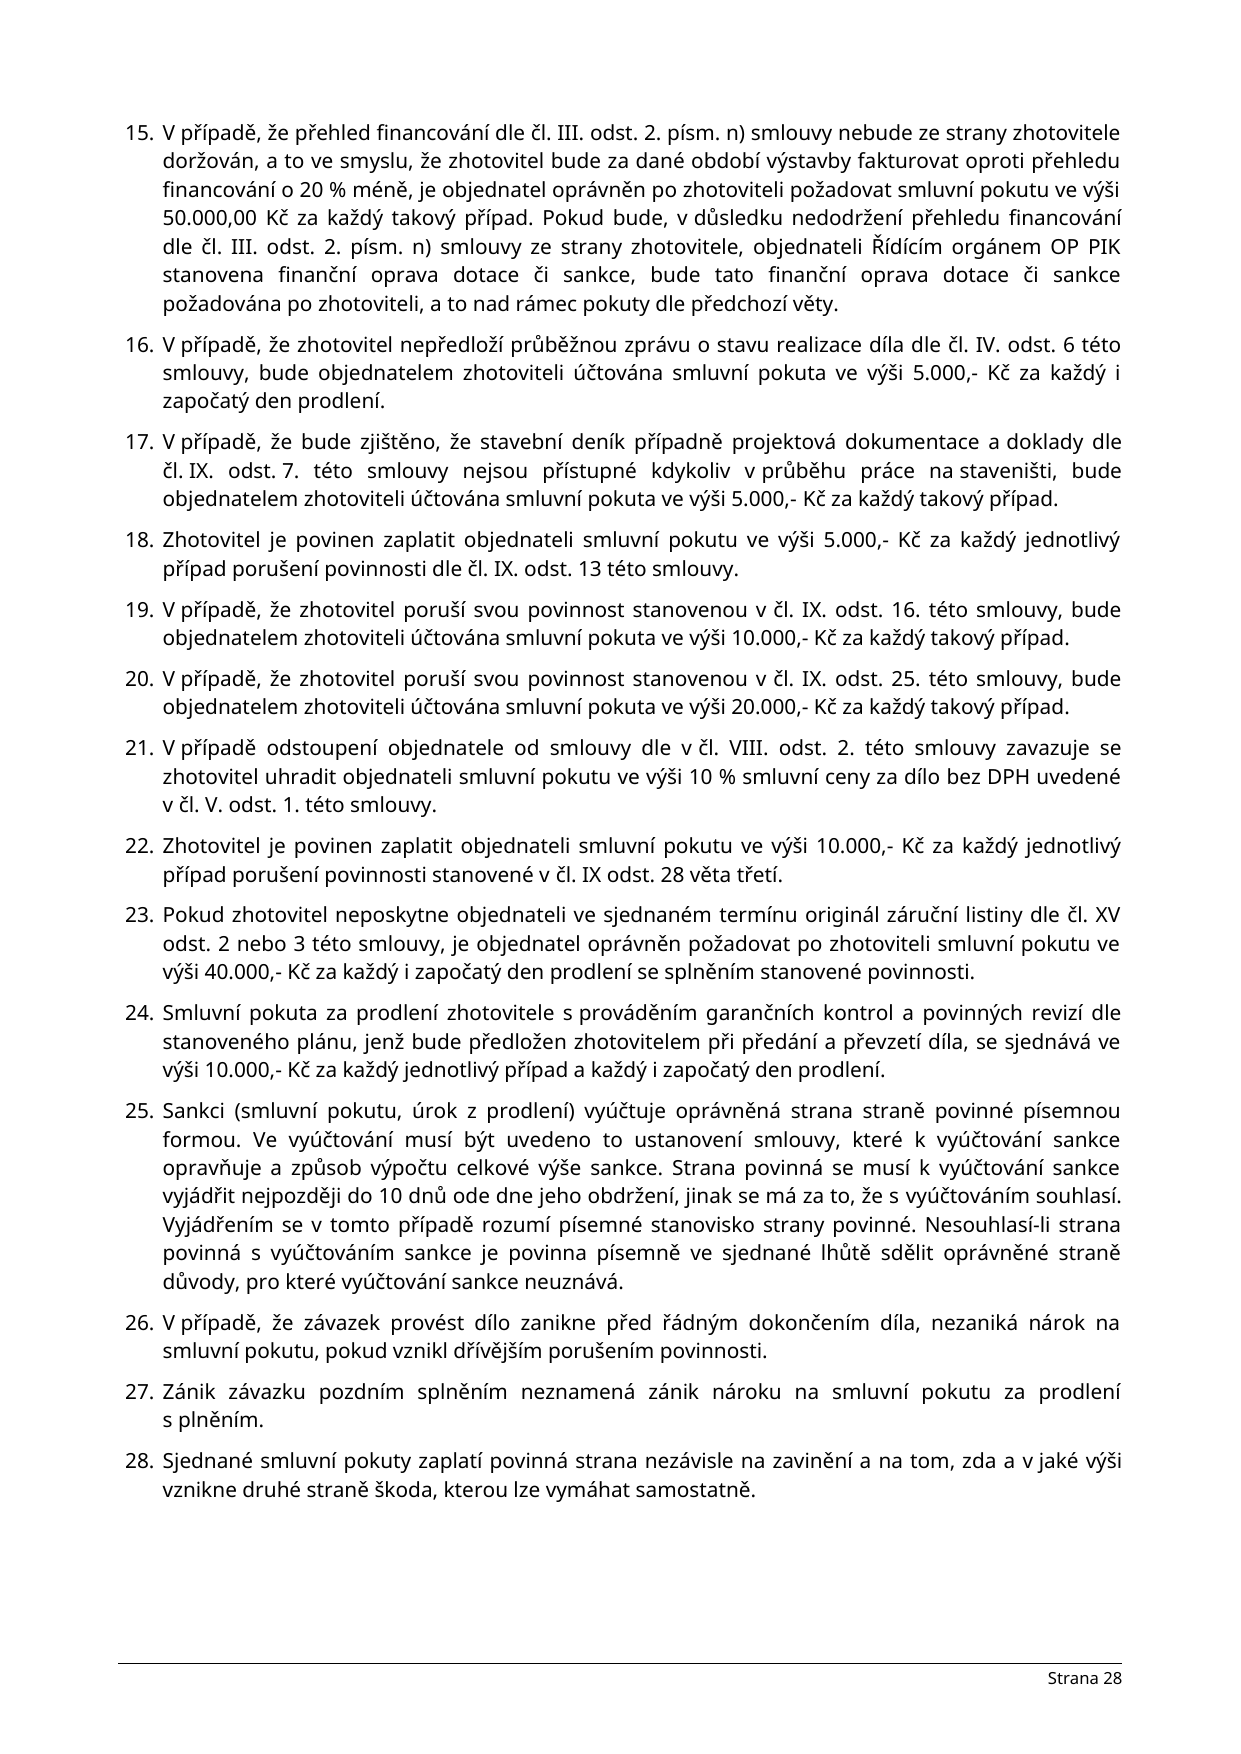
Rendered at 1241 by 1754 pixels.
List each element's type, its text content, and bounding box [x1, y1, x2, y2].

list V případě, že zhotovitel poruší svou povinnost stanovenou v čl. IX. odst. 16. této smlouvy, bude objednatelem zhotoviteli účtována smluvní pokuta ve výši 10.000,- Kč za každý takový případ. [125, 595, 1122, 652]
list Smluvní pokuta za prodlení zhotovitele s prováděním garančních kontrol a povinných revizí dle stanoveného plánu, jenž bude předložen zhotovitelem při předání a převzetí díla, se sjednává ve výši 10.000,- Kč za každý jednotlivý případ a každý i započatý den prodlení. [125, 998, 1122, 1084]
list V případě, že přehled financování dle čl. III. odst. 2. písm. n) smlouvy nebude ze strany zhotovitele doržován, a to ve smyslu, že zhotovitel bude za dané období výstavby fakturovat oproti přehledu financování o 20 % méně, je objednatel oprávněn po zhotoviteli požadovat smluvní pokutu ve výši 50.000,00 Kč za každý takový případ. Pokud bude, v důsledku nedodržení přehledu financování dle čl. III. odst. 2. písm. n) smlouvy ze strany zhotovitele, objednateli Řídícím orgánem OP PIK stanovena finanční oprava dotace či sankce, bude tato finanční oprava dotace či sankce požadována po zhotoviteli, a to nad rámec pokuty dle předchozí věty. [125, 118, 1122, 317]
list V případě odstoupení objednatele od smlouvy dle v čl. VIII. odst. 2. této smlouvy zavazuje se zhotovitel uhradit objednateli smluvní pokutu ve výši 10 % smluvní ceny za dílo bez DPH uvedené v čl. V. odst. 1. této smlouvy. [125, 733, 1122, 819]
list V případě, že zhotovitel nepředloží průběžnou zprávu o stavu realizace díla dle čl. IV. odst. 6 této smlouvy, bude objednatelem zhotoviteli účtována smluvní pokuta ve výši 5.000,- Kč za každý i započatý den prodlení. [125, 330, 1122, 415]
list V případě, že závazek provést dílo zanikne před řádným dokončením díla, nezaniká nárok na smluvní pokutu, pokud vznikl dřívějším porušením povinnosti. [125, 1308, 1122, 1365]
list V případě, že bude zjištěno, že stavební deník případně projektová dokumentace a doklady dle čl. IX. odst. 7. této smlouvy nejsou přístupné kdykoliv v průběhu práce na staveništi, bude objednatelem zhotoviteli účtována smluvní pokuta ve výši 5.000,- Kč za každý takový případ. [125, 427, 1122, 513]
list Zhotovitel je povinen zaplatit objednateli smluvní pokutu ve výši 5.000,- Kč za každý jednotlivý případ porušení povinnosti dle čl. IX. odst. 13 této smlouvy. [125, 525, 1122, 582]
list Zánik závazku pozdním splněním neznamená zánik nároku na smluvní pokutu za prodlení s plněním. [125, 1377, 1122, 1434]
list Sankci (smluvní pokutu, úrok z prodlení) vyúčtuje oprávněná strana straně povinné písemnou formou. Ve vyúčtování musí být uvedeno to ustanovení smlouvy, které k vyúčtování sankce opravňuje a způsob výpočtu celkové výše sankce. Strana povinná se musí k vyúčtování sankce vyjádřit nejpozději do 10 dnů ode dne jeho obdržení, jinak se má za to, že s vyúčtováním souhlasí. Vyjádřením se v tomto případě rozumí písemné stanovisko strany povinné. Nesouhlasí-li strana povinná s vyúčtováním sankce je povinna písemně ve sjednané lhůtě sdělit oprávněné straně důvody, pro které vyúčtování sankce neuznává. [125, 1096, 1122, 1295]
list V případě, že zhotovitel poruší svou povinnost stanovenou v čl. IX. odst. 25. této smlouvy, bude objednatelem zhotoviteli účtována smluvní pokuta ve výši 20.000,- Kč za každý takový případ. [125, 664, 1122, 721]
list Zhotovitel je povinen zaplatit objednateli smluvní pokutu ve výši 10.000,- Kč za každý jednotlivý případ porušení povinnosti stanovené v čl. IX odst. 28 věta třetí. [125, 831, 1122, 888]
list Sjednané smluvní pokuty zaplatí povinná strana nezávisle na zavinění a na tom, zda a v jaké výši vznikne druhé straně škoda, kterou lze vymáhat samostatně. [125, 1447, 1122, 1503]
list Pokud zhotovitel neposkytne objednateli ve sjednaném termínu originál záruční listiny dle čl. XV odst. 2 nebo 3 této smlouvy, je objednatel oprávněn požadovat po zhotoviteli smluvní pokutu ve výši 40.000,- Kč za každý i započatý den prodlení se splněním stanovené povinnosti. [125, 901, 1122, 986]
